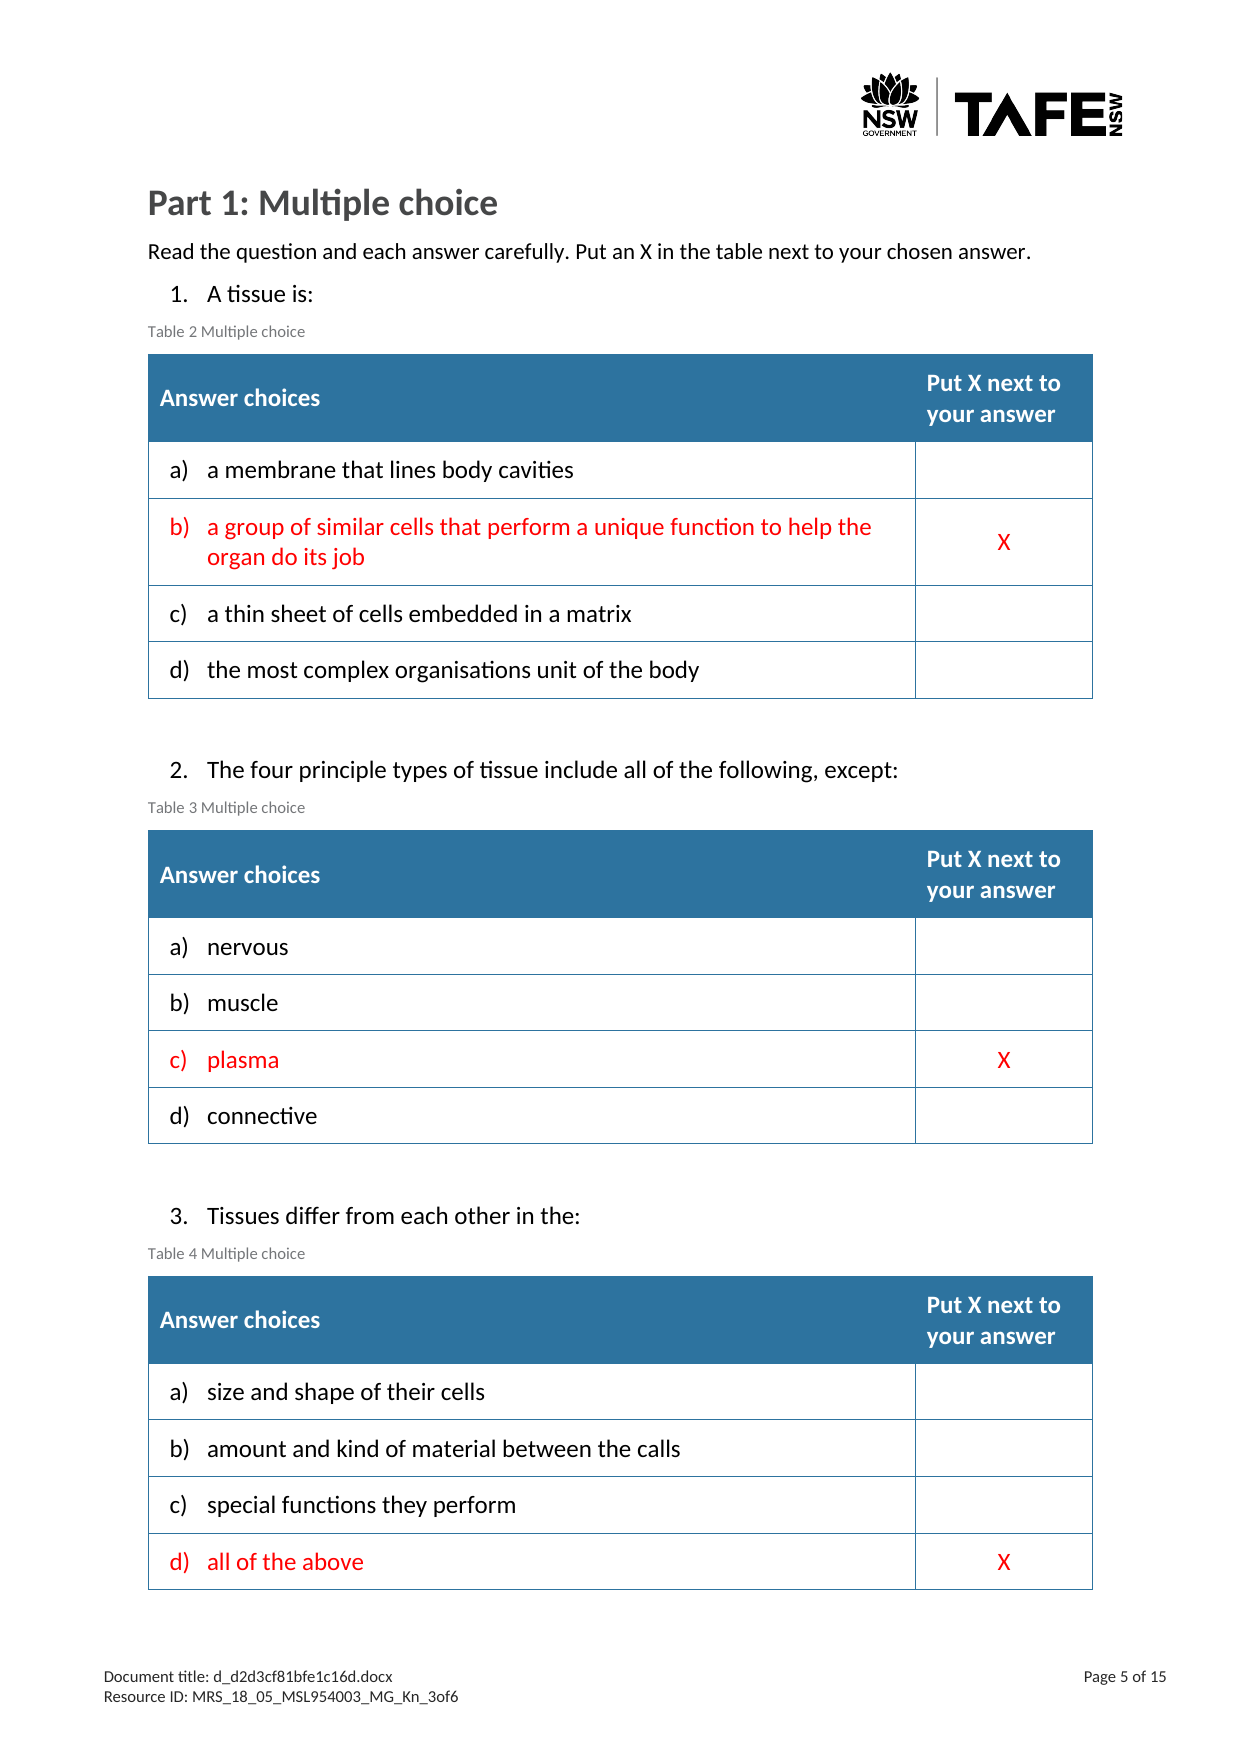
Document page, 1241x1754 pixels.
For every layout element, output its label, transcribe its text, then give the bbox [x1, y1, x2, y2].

table_header Put X next to your answer [916, 355, 1092, 441]
table_cell the most complex organisations unit of the body [149, 642, 915, 698]
list Tissues differ from each other in the: [169, 1200, 1092, 1230]
table_header Answer choices [149, 831, 915, 917]
table_cell [916, 586, 1092, 641]
table_cell X [916, 499, 1092, 584]
table_cell amount and kind of material between the calls [149, 1420, 915, 1476]
table_cell muscle [149, 975, 915, 1030]
table_cell connective [149, 1088, 915, 1143]
table_cell nervous [149, 918, 915, 974]
table_cell special functions they perform [149, 1477, 915, 1532]
list A tissue is: [169, 278, 1092, 308]
table_cell [916, 1477, 1092, 1532]
table_header Answer choices [149, 1277, 915, 1363]
table_header Answer choices [149, 355, 915, 441]
subtitle Part 1: Multiple choice [148, 179, 1092, 225]
table_cell [916, 918, 1092, 974]
text Table 4 Multiple choice [148, 1243, 1092, 1263]
table_cell [916, 442, 1092, 497]
picture [861, 71, 1123, 137]
table_cell [916, 1420, 1092, 1476]
table_cell X [916, 1534, 1092, 1589]
table_cell a thin sheet of cells embedded in a matrix [149, 586, 915, 641]
text Table 2 Multiple choice [148, 321, 1092, 341]
table_cell all of the above [149, 1534, 915, 1589]
table_cell X [916, 1031, 1092, 1087]
table_cell [916, 642, 1092, 698]
text Read the question and each answer carefully. Put an X in the table next to your chosen answer. [148, 237, 1092, 265]
table_cell [916, 975, 1092, 1030]
table_header Put X next to your answer [916, 1277, 1092, 1363]
text Table 3 Multiple choice [148, 797, 1092, 817]
table_cell plasma [149, 1031, 915, 1087]
table_cell size and shape of their cells [149, 1364, 915, 1419]
table_header Put X next to your answer [916, 831, 1092, 917]
table_cell [916, 1088, 1092, 1143]
table_cell a membrane that lines body cavities [149, 442, 915, 497]
table_cell [916, 1364, 1092, 1419]
list The four principle types of tissue include all of the following, except: [169, 754, 1092, 785]
table_cell a group of similar cells that perform a unique function to help the organ do its job [149, 499, 915, 584]
